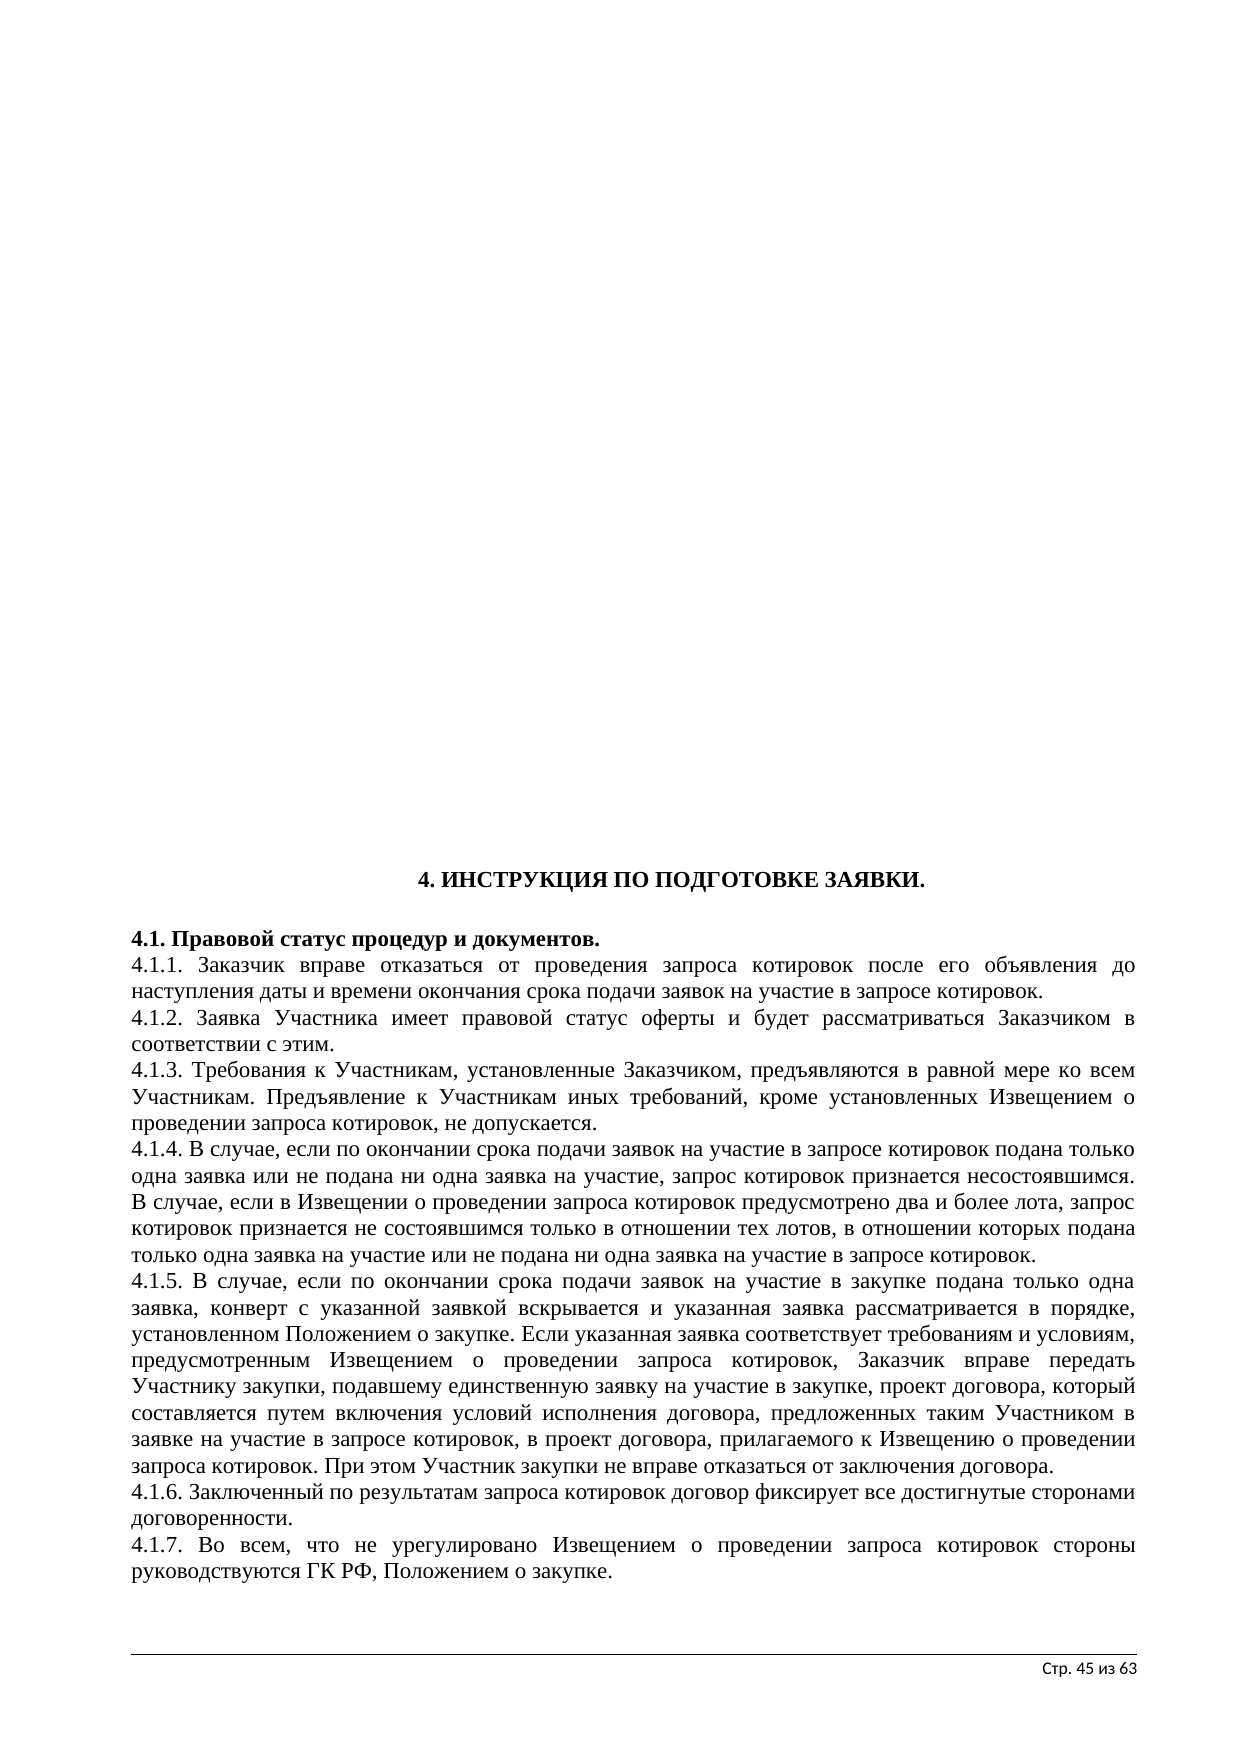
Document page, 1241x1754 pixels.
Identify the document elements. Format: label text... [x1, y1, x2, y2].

text 4.1.3. Требования к Участникам, установленные Заказчиком, предъявляются в равной мере ко всем Участникам. Предъявление к Участникам иных требований, кроме установленных Извещением о проведении запроса котировок, не допускается. [131, 1056, 1137, 1135]
text 4.1.7. Во всем, что не урегулировано Извещением о проведении запроса котировок стороны руководствуются ГК РФ, Положением о закупке. [131, 1531, 1137, 1583]
text 4.1.6. Заключенный по результатам запроса котировок договор фиксирует все достигнутые сторонами договоренности. [131, 1478, 1137, 1531]
text 4.1.1. Заказчик вправе отказаться от проведения запроса котировок после его объявления до наступления даты и времени окончания срока подачи заявок на участие в запросе котировок. [131, 951, 1137, 1004]
text 4.1. Правовой статус процедур и документов. [131, 924, 1137, 951]
text 4.1.2. Заявка Участника имеет правовой статус оферты и будет рассматриваться Заказчиком в соответствии с этим. [131, 1004, 1137, 1056]
text 4.1.5. В случае, если по окончании срока подачи заявок на участие в закупке подана только одна заявка, конверт с указанной заявкой вскрывается и указанная заявка рассматривается в порядке, установленном Положением о закупке. Если указанная заявка соответствует требованиям и условиям, предусмотренным Извещением о проведении запроса котировок, Заказчик вправе передать Участнику закупки, подавшему единственную заявку на участие в закупке, проект договора, который составляется путем включения условий исполнения договора, предложенных таким Участником в заявке на участие в запросе котировок, в проект договора, прилагаемого к Извещению о проведении запроса котировок. При этом Участник закупки не вправе отказаться от заключения договора. [131, 1267, 1137, 1478]
text 4.1.4. В случае, если по окончании срока подачи заявок на участие в запросе котировок подана только одна заявка или не подана ни одна заявка на участие, запрос котировок признается несостоявшимся. В случае, если в Извещении о проведении запроса котировок предусмотрено два и более лота, запрос котировок признается не состоявшимся только в отношении тех лотов, в отношении которых подана только одна заявка на участие или не подана ни одна заявка на участие в запросе котировок. [131, 1135, 1137, 1267]
list 4. ИНСТРУКЦИЯ ПО ПОДГОТОВКЕ ЗАЯВКИ. [206, 866, 1137, 892]
